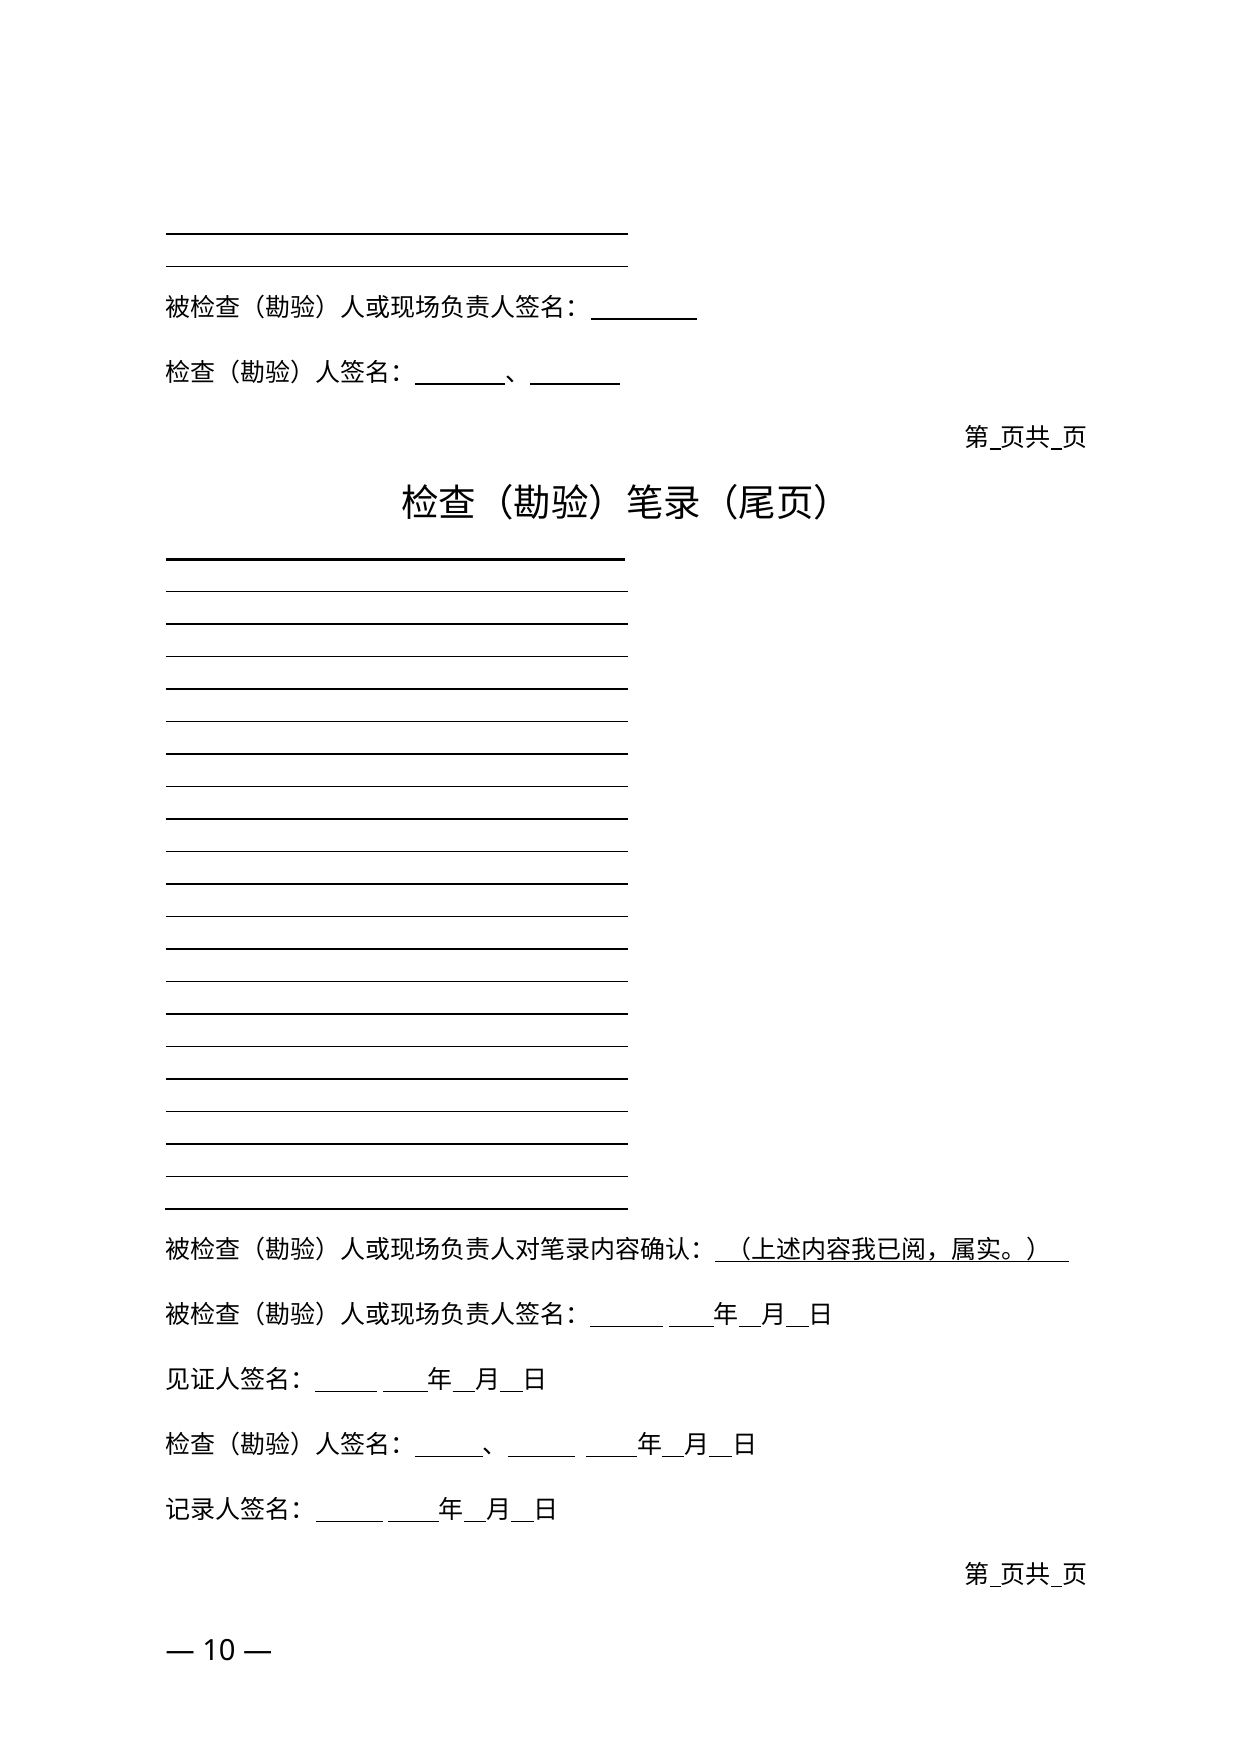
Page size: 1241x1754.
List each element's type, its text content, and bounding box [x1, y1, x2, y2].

text 检查（勘验）笔录（尾页） [165, 468, 1087, 533]
text 第 页共 页 [165, 403, 1087, 468]
text 第 页共 页 [165, 1540, 1087, 1605]
text 记录人签名： 年 月 日 [165, 1475, 1087, 1540]
text 被检查（勘验）人或现场负责人对笔录内容确认： （上述内容我已阅，属实。） [165, 1215, 1087, 1280]
text 被检查（勘验）人或现场负责人签名： [165, 273, 1087, 338]
text 见证人签名： 年 月 日 [165, 1345, 1087, 1410]
text 被检查（勘验）人或现场负责人签名： 年 月 日 [165, 1280, 1087, 1345]
text 检查（勘验）人签名： 、 [165, 338, 1087, 403]
text 检查（勘验）人签名： 、 年 月 日 [165, 1410, 1087, 1475]
